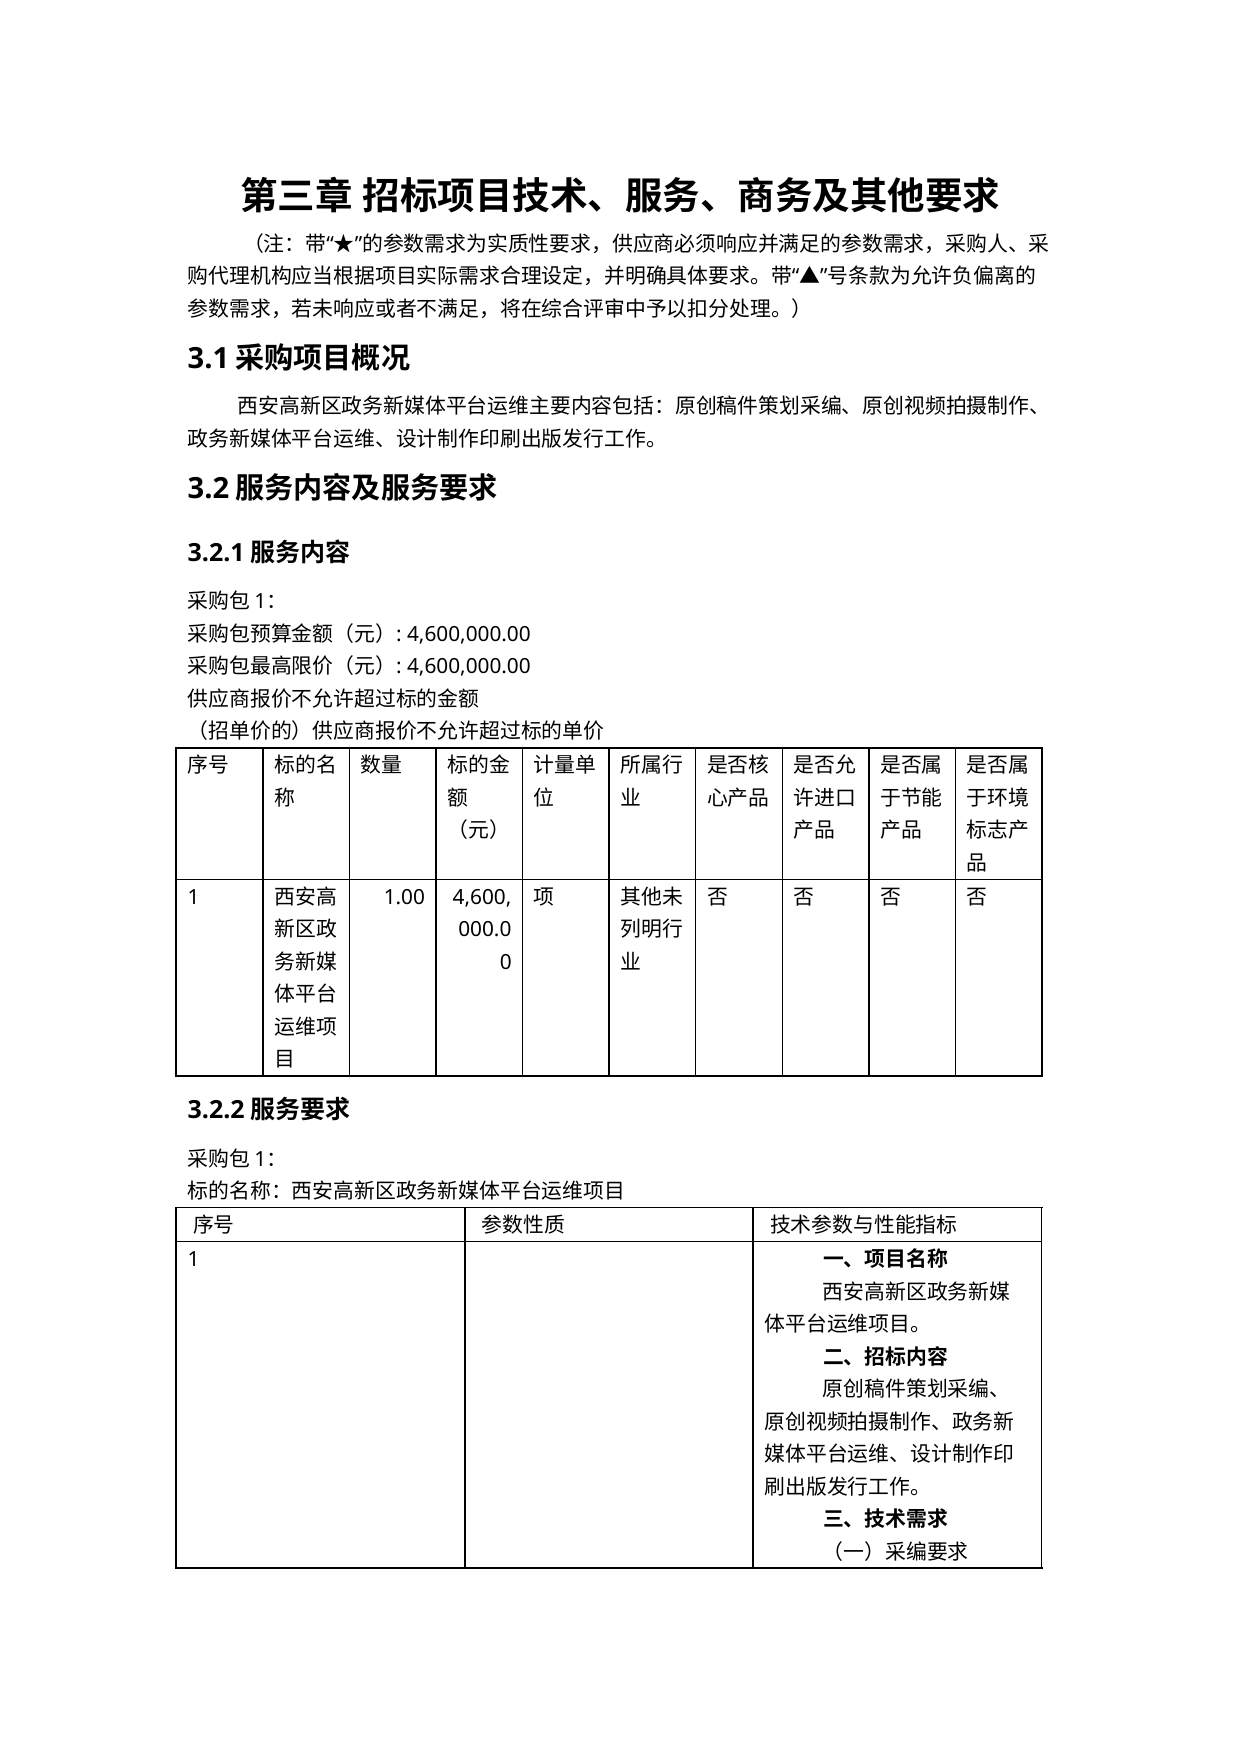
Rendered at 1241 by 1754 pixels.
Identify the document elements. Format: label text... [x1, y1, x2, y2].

table_header 是否允许进口产品 [783, 749, 868, 878]
table_header 序号 [177, 749, 262, 878]
table_cell 1.00 [350, 880, 435, 1075]
table_header 技术参数与性能指标 [754, 1208, 1041, 1241]
text 第三章 招标项目技术、服务、商务及其他要求 [187, 162, 1053, 227]
table_cell 西安高新区政务新媒体平台运维项目 [264, 880, 349, 1075]
text 标的名称：西安高新区政务新媒体平台运维项目 [187, 1174, 1053, 1207]
table_cell 4,600,000.00 [437, 880, 522, 1075]
text （注：带“★”的参数需求为实质性要求，供应商必须响应并满足的参数需求，采购人、采购代理机构应当根据项目实际需求合理设定，并明确具体要求。带“▲”号条款为允许负偏离的参数需求，若未响应或者不满足，将在综合评审中予以扣分处理。） [187, 227, 1053, 324]
table_cell 1 [177, 1242, 464, 1567]
text 3.2.1服务内容 [187, 519, 1053, 584]
table_header 是否属于节能产品 [870, 749, 955, 878]
table_header 是否核心产品 [696, 749, 782, 878]
text 采购包1： [187, 584, 1053, 617]
table_cell 项 [523, 880, 608, 1075]
text 3.2.2服务要求 [187, 1077, 1053, 1142]
text （招单价的）供应商报价不允许超过标的单价 [187, 714, 1053, 747]
table_cell 否 [783, 880, 868, 1075]
text 采购包1： [187, 1142, 1053, 1174]
table_header 标的名称 [264, 749, 349, 878]
table_cell 1 [177, 880, 262, 1075]
text 采购包最高限价（元）: 4,600,000.00 [187, 649, 1053, 682]
table_header 是否属于环境标志产品 [956, 749, 1041, 878]
table_header 计量单位 [523, 749, 608, 878]
table_header 所属行业 [610, 749, 695, 878]
text 西安高新区政务新媒体平台运维主要内容包括：原创稿件策划采编、原创视频拍摄制作、政务新媒体平台运维、设计制作印刷出版发行工作。 [187, 389, 1053, 454]
table_cell 否 [956, 880, 1041, 1075]
table_cell 否 [696, 880, 782, 1075]
table_cell 否 [870, 880, 955, 1075]
text 采购包预算金额（元）: 4,600,000.00 [187, 617, 1053, 649]
text 3.2服务内容及服务要求 [187, 454, 1053, 519]
table_header 序号 [177, 1208, 464, 1241]
table_header 标的金额 （元） [437, 749, 522, 878]
text 3.1采购项目概况 [187, 324, 1053, 389]
table_cell 其他未列明行业 [610, 880, 695, 1075]
table_header 数量 [350, 749, 435, 878]
table_header 参数性质 [466, 1208, 752, 1241]
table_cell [754, 1242, 1041, 1567]
table_cell [466, 1242, 752, 1567]
text 供应商报价不允许超过标的金额 [187, 682, 1053, 714]
